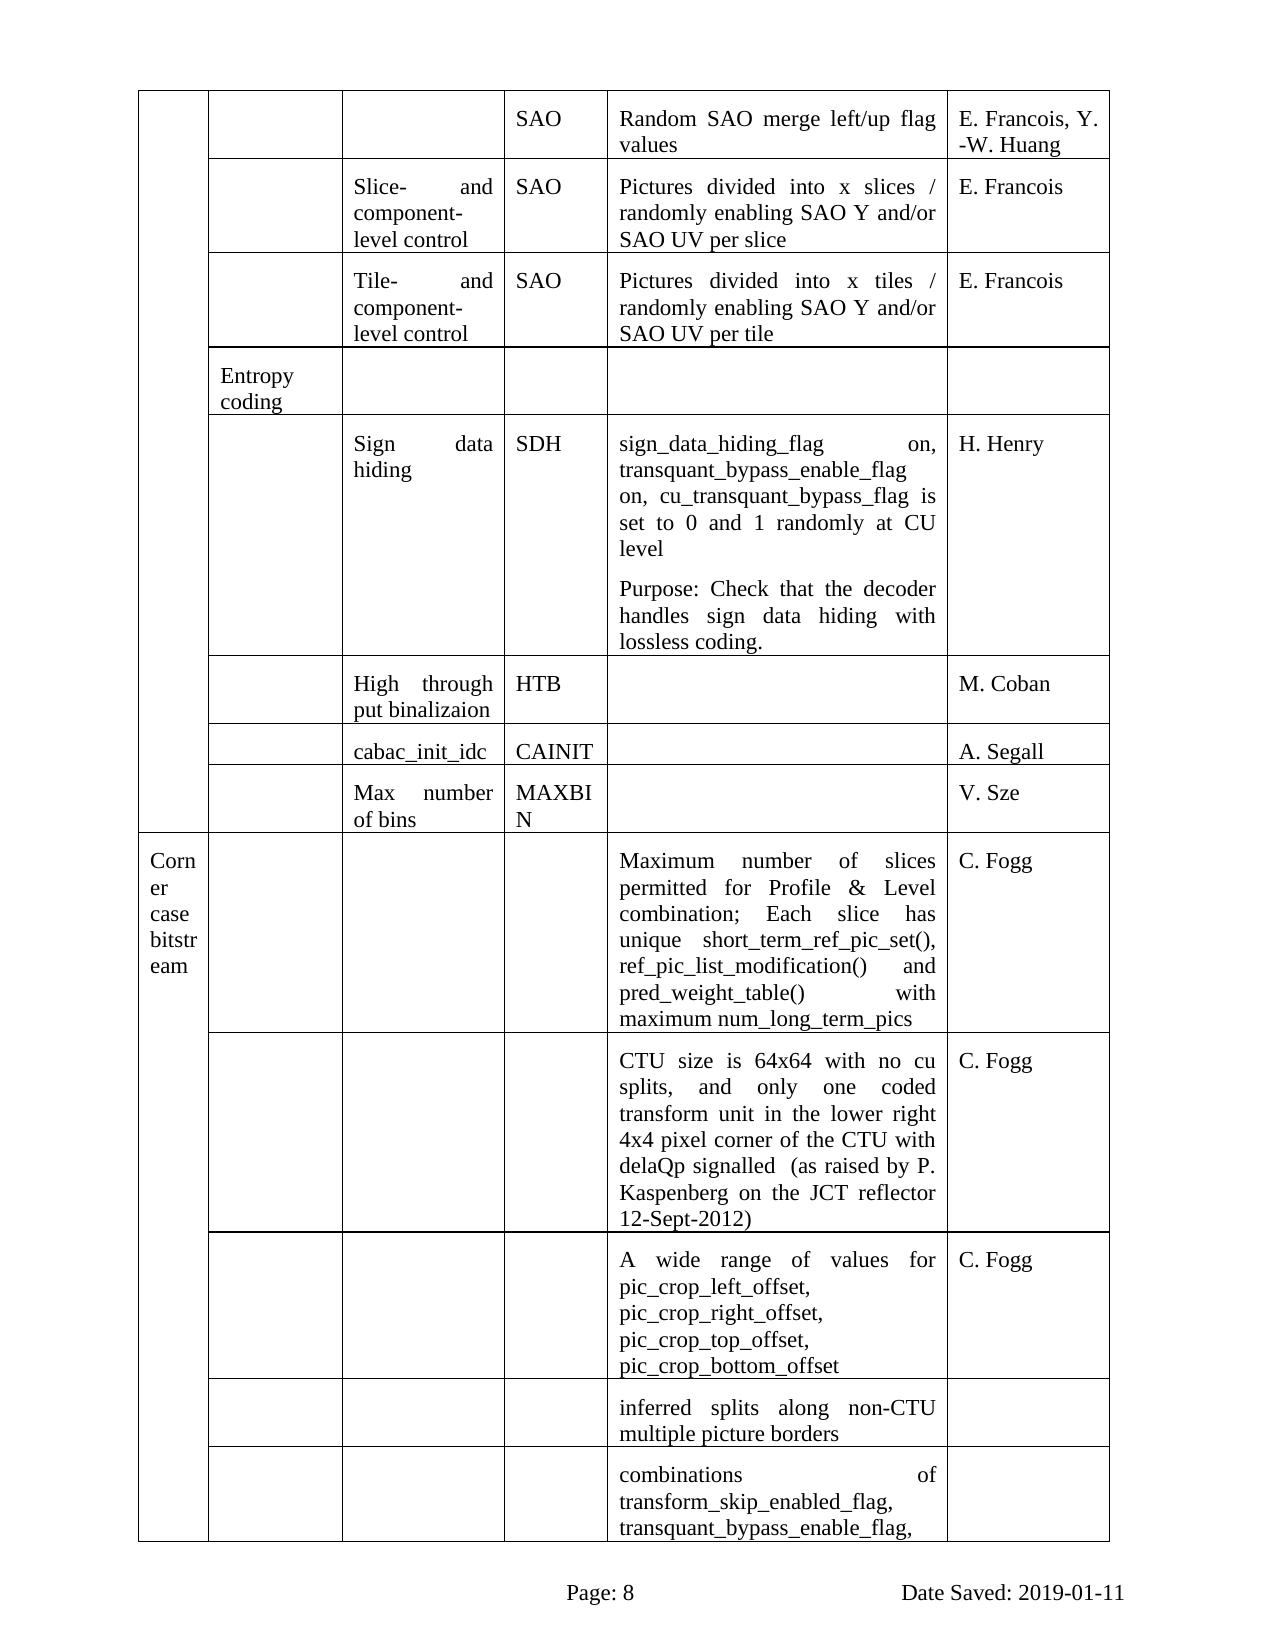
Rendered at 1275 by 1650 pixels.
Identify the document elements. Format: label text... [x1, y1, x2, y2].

table_cell [209, 724, 342, 764]
table_cell [608, 724, 947, 764]
table_cell [209, 765, 342, 832]
table_cell Pictures divided into x tiles / randomly enabling SAO Y and/or SAO UV per tile [608, 253, 947, 346]
table_cell [608, 656, 947, 722]
table_cell Max number of bins [343, 765, 504, 832]
table_cell [505, 1033, 607, 1231]
table_cell H. Henry [948, 415, 1109, 654]
table_cell E. Francois [948, 253, 1109, 346]
table_cell [209, 833, 342, 1032]
table_cell A. Segall [948, 724, 1109, 764]
table_cell [209, 1033, 342, 1231]
table_cell CTU size is 64x64 with no cu splits, and only one coded transform unit in the lower right 4x4 pixel corner of the CTU with delaQp signalled (as raised by P. Kaspenberg on the JCT reflector 12-Sept-2012) [608, 1033, 947, 1231]
table_cell [343, 1233, 504, 1378]
table_cell Slice- and component-level control [343, 159, 504, 252]
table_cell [948, 91, 1109, 158]
table_cell A wide range of values for pic_crop_left_offset, pic_crop_right_offset, pic_crop_top_offset, pic_crop_bottom_offset [608, 1233, 947, 1378]
table_cell [209, 159, 342, 252]
table_cell [343, 833, 504, 1032]
table_cell [209, 91, 342, 158]
table_cell [209, 415, 342, 654]
table_cell MAXBIN [505, 765, 607, 832]
table_cell E. Francois [948, 159, 1109, 252]
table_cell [608, 1447, 947, 1541]
table_cell Entropy coding [209, 348, 342, 414]
table_cell inferred splits along non-CTU multiple picture borders [608, 1379, 947, 1446]
table_cell [209, 1233, 342, 1378]
table_cell [505, 1233, 607, 1378]
table_cell C. Fogg [948, 833, 1109, 1032]
table_cell [209, 656, 342, 722]
table_cell Sign data hiding [343, 415, 504, 654]
table_cell High through put binalizaion [343, 656, 504, 722]
table_cell SAO [505, 91, 607, 158]
table_cell [948, 1379, 1109, 1446]
table_cell SDH [505, 415, 607, 654]
table_cell C. Fogg [948, 1233, 1109, 1378]
table_cell [505, 833, 607, 1032]
table_cell [343, 1379, 504, 1446]
table_cell [608, 348, 947, 414]
table_cell [343, 1033, 504, 1231]
table_cell [343, 1447, 504, 1541]
table_cell [209, 253, 342, 346]
table_cell Random SAO merge left/up flag values [608, 91, 947, 158]
table_cell HTB [505, 656, 607, 722]
table_cell [209, 1379, 342, 1446]
table_cell Tile- and component-level control [343, 253, 504, 346]
table_cell Maximum number of slices permitted for Profile & Level combination; Each slice has unique short_term_ref_pic_set(), ref_pic_list_modification() and pred_weight_table() with maximum num_long_term_pics [608, 833, 947, 1032]
table_cell [608, 765, 947, 832]
table_cell Corner case bitstream [139, 833, 208, 1541]
table_cell Pictures divided into x slices / randomly enabling SAO Y and/or SAO UV per slice [608, 159, 947, 252]
table_cell [343, 348, 504, 414]
table_cell M. Coban [948, 656, 1109, 722]
table_cell SAO [505, 159, 607, 252]
table_cell V. Sze [948, 765, 1109, 832]
table_cell cabac_init_idc [343, 724, 504, 764]
table_cell [505, 1447, 607, 1541]
table_cell [505, 348, 607, 414]
table_cell CAINIT [505, 724, 607, 764]
table_cell SAO [505, 253, 607, 346]
table_cell sign_data_hiding_flag on, transquant_bypass_enable_flag on, cu_transquant_bypass_flag is set to 0 and 1 randomly at CU level Purpose: Check that the decoder handles sign data hiding with lossless coding. [608, 415, 947, 654]
table_cell [209, 1447, 342, 1541]
table_cell C. Fogg [948, 1033, 1109, 1231]
table_cell [343, 91, 504, 158]
table_cell [505, 1379, 607, 1446]
table_cell [948, 1447, 1109, 1541]
table_cell [948, 348, 1109, 414]
